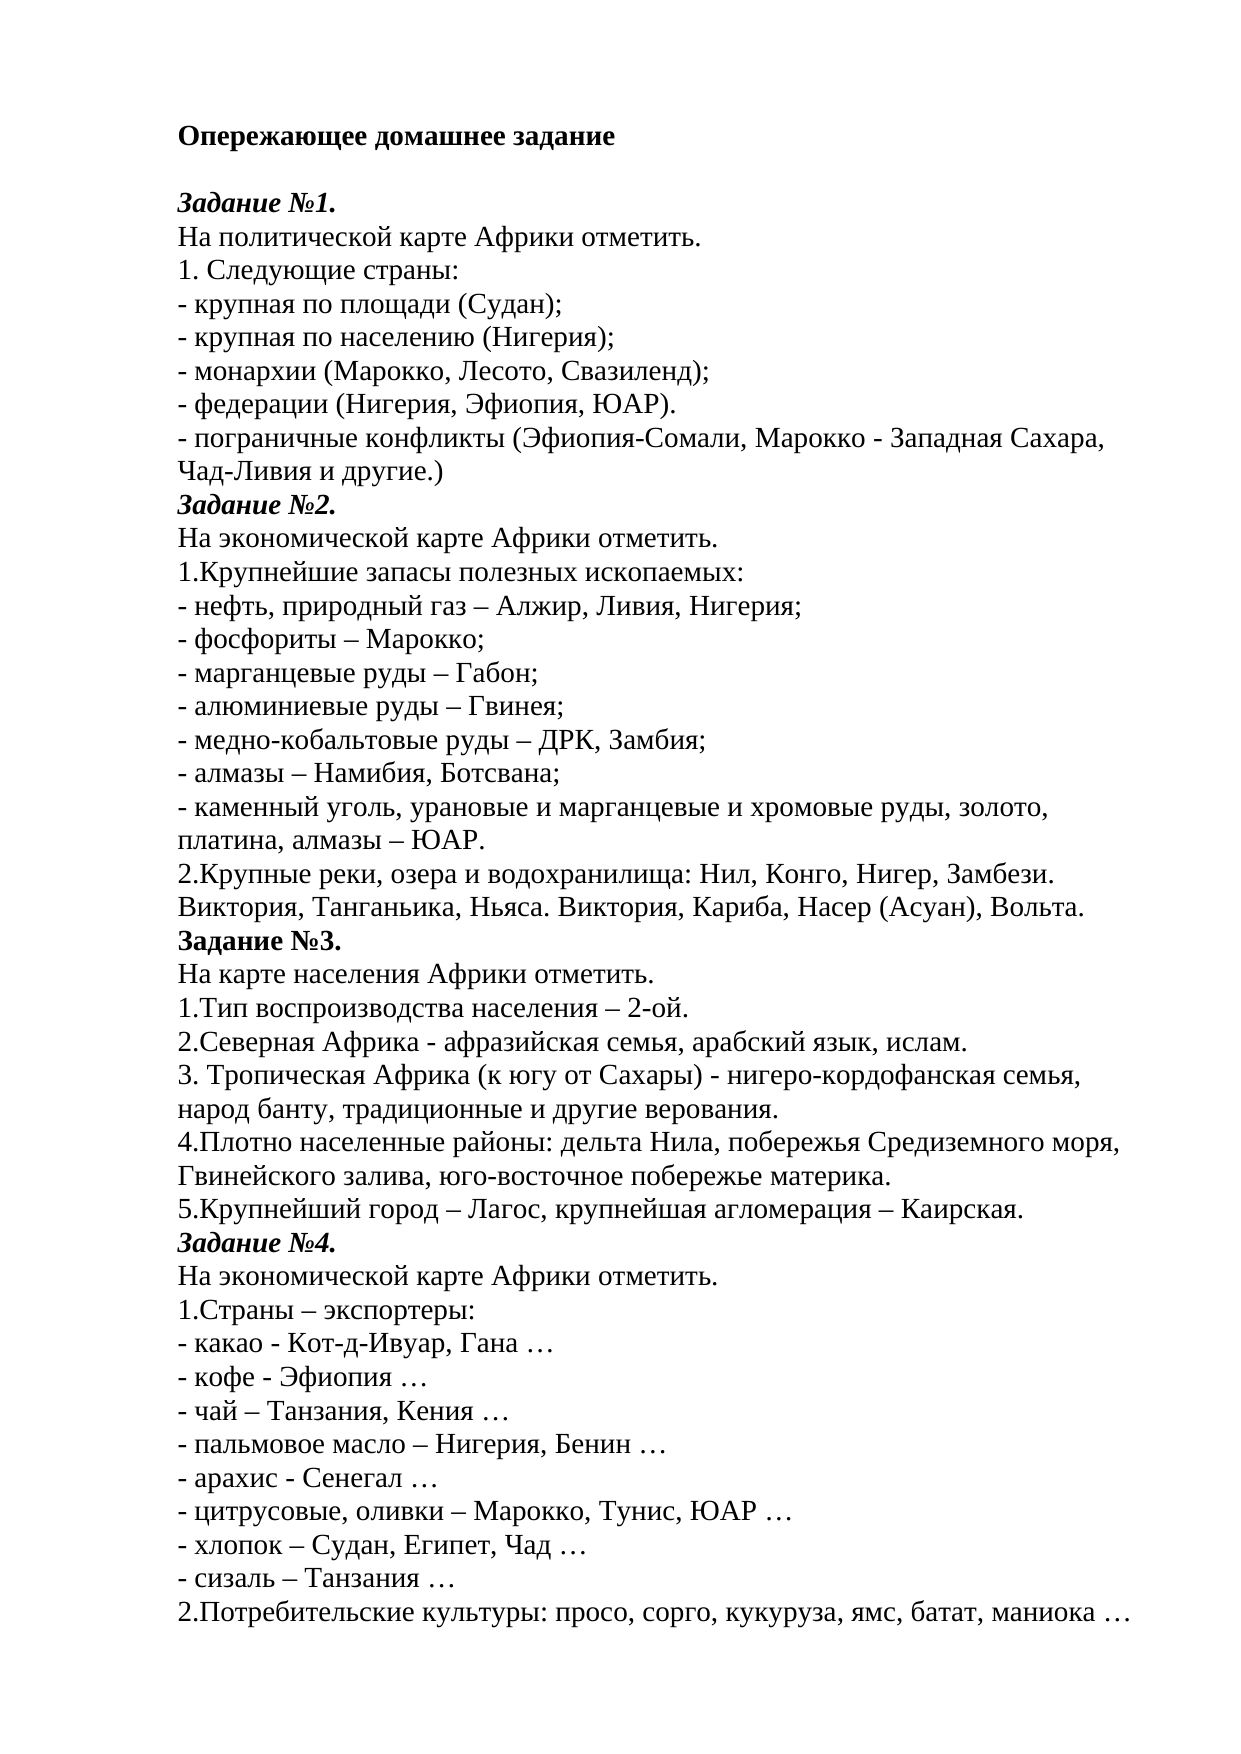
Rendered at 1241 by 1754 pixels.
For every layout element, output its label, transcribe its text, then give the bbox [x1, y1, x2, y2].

text Задание №1. [177, 185, 1152, 219]
text - крупная по площади (Судан); [177, 286, 1152, 319]
text - хлопок – Судан, Египет, Чад … [177, 1527, 1152, 1560]
text На карте населения Африки отметить. [177, 957, 1152, 990]
text 4.Плотно населенные районы: дельта Нила, побережья Средиземного моря, Гвинейского залива, юго-восточное побережье материка. [177, 1124, 1152, 1191]
text Задание №4. [177, 1225, 1152, 1258]
text - медно-кобальтовые руды – ДРК, Замбия; [177, 722, 1152, 755]
text - монархии (Марокко, Лесото, Свазиленд); [177, 353, 1152, 386]
text - какао - Кот-д-Ивуар, Гана … [177, 1326, 1152, 1359]
text 1.Крупнейшие запасы полезных ископаемых: [177, 554, 1152, 588]
text - пограничные конфликты (Эфиопия-Сомали, Марокко - Западная Сахара, Чад-Ливия и другие.) [177, 420, 1152, 487]
text 1.Тип воспроизводства населения – 2-ой. [177, 990, 1152, 1024]
text - алмазы – Намибия, Ботсвана; [177, 755, 1152, 789]
text Задание №3. [177, 923, 1152, 957]
text 1.Страны – экспортеры: [177, 1292, 1152, 1326]
text 3. Тропическая Африка (к югу от Сахары) - нигеро-кордофанская семья, народ банту, традиционные и другие верования. [177, 1057, 1152, 1124]
text - цитрусовые, оливки – Марокко, Тунис, ЮАР … [177, 1493, 1152, 1527]
text 2.Потребительские культуры: просо, сорго, кукуруза, ямс, батат, маниока … [177, 1594, 1152, 1627]
text Задание №2. [177, 487, 1152, 521]
text - марганцевые руды – Габон; [177, 655, 1152, 688]
text Опережающее домашнее задание [177, 118, 1152, 152]
text 1. Следующие страны: [177, 252, 1152, 286]
text - кофе - Эфиопия … [177, 1359, 1152, 1393]
text На экономической карте Африки отметить. [177, 521, 1152, 554]
text - алюминиевые руды – Гвинея; [177, 688, 1152, 722]
text На экономической карте Африки отметить. [177, 1258, 1152, 1292]
text - сизаль – Танзания … [177, 1560, 1152, 1594]
text - чай – Танзания, Кения … [177, 1393, 1152, 1426]
text - арахис - Сенегал … [177, 1460, 1152, 1493]
text - пальмовое масло – Нигерия, Бенин … [177, 1426, 1152, 1460]
text 5.Крупнейший город – Лагос, крупнейшая агломерация – Каирская. [177, 1191, 1152, 1225]
text На политической карте Африки отметить. [177, 219, 1152, 252]
text - фосфориты – Марокко; [177, 621, 1152, 655]
text - крупная по населению (Нигерия); [177, 319, 1152, 353]
text 2.Крупные реки, озера и водохранилища: Нил, Конго, Нигер, Замбези. Виктория, Танганьика, Ньяса. Виктория, Кариба, Насер (Асуан), Вольта. [177, 856, 1152, 923]
text - нефть, природный газ – Алжир, Ливия, Нигерия; [177, 588, 1152, 621]
text - федерации (Нигерия, Эфиопия, ЮАР). [177, 386, 1152, 420]
text - каменный уголь, урановые и марганцевые и хромовые руды, золото, платина, алмазы – ЮАР. [177, 789, 1152, 856]
text 2.Северная Африка - афразийская семья, арабский язык, ислам. [177, 1024, 1152, 1057]
